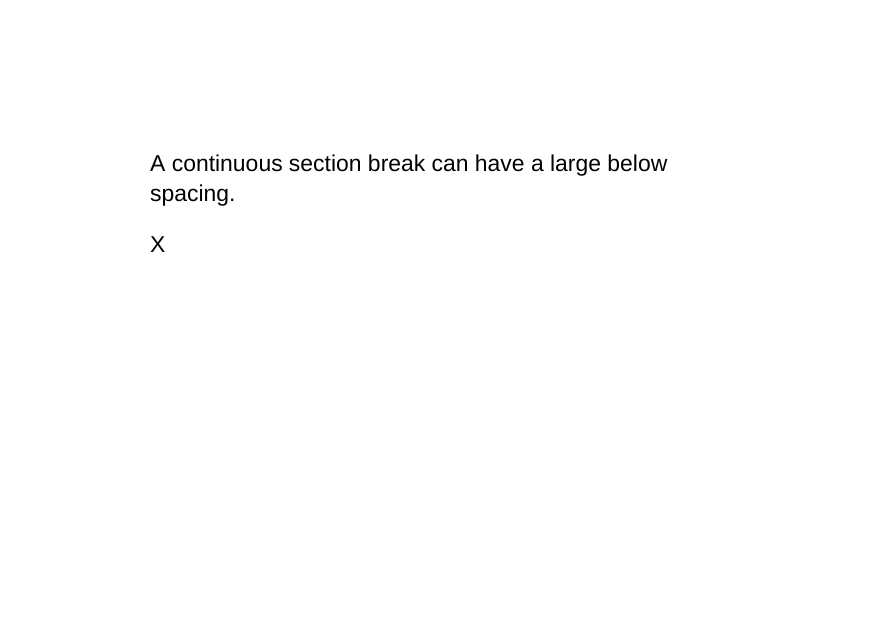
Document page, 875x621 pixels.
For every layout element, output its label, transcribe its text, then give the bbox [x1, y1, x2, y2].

text X [150, 231, 724, 258]
text A continuous section break can have a large below spacing. [150, 150, 724, 207]
